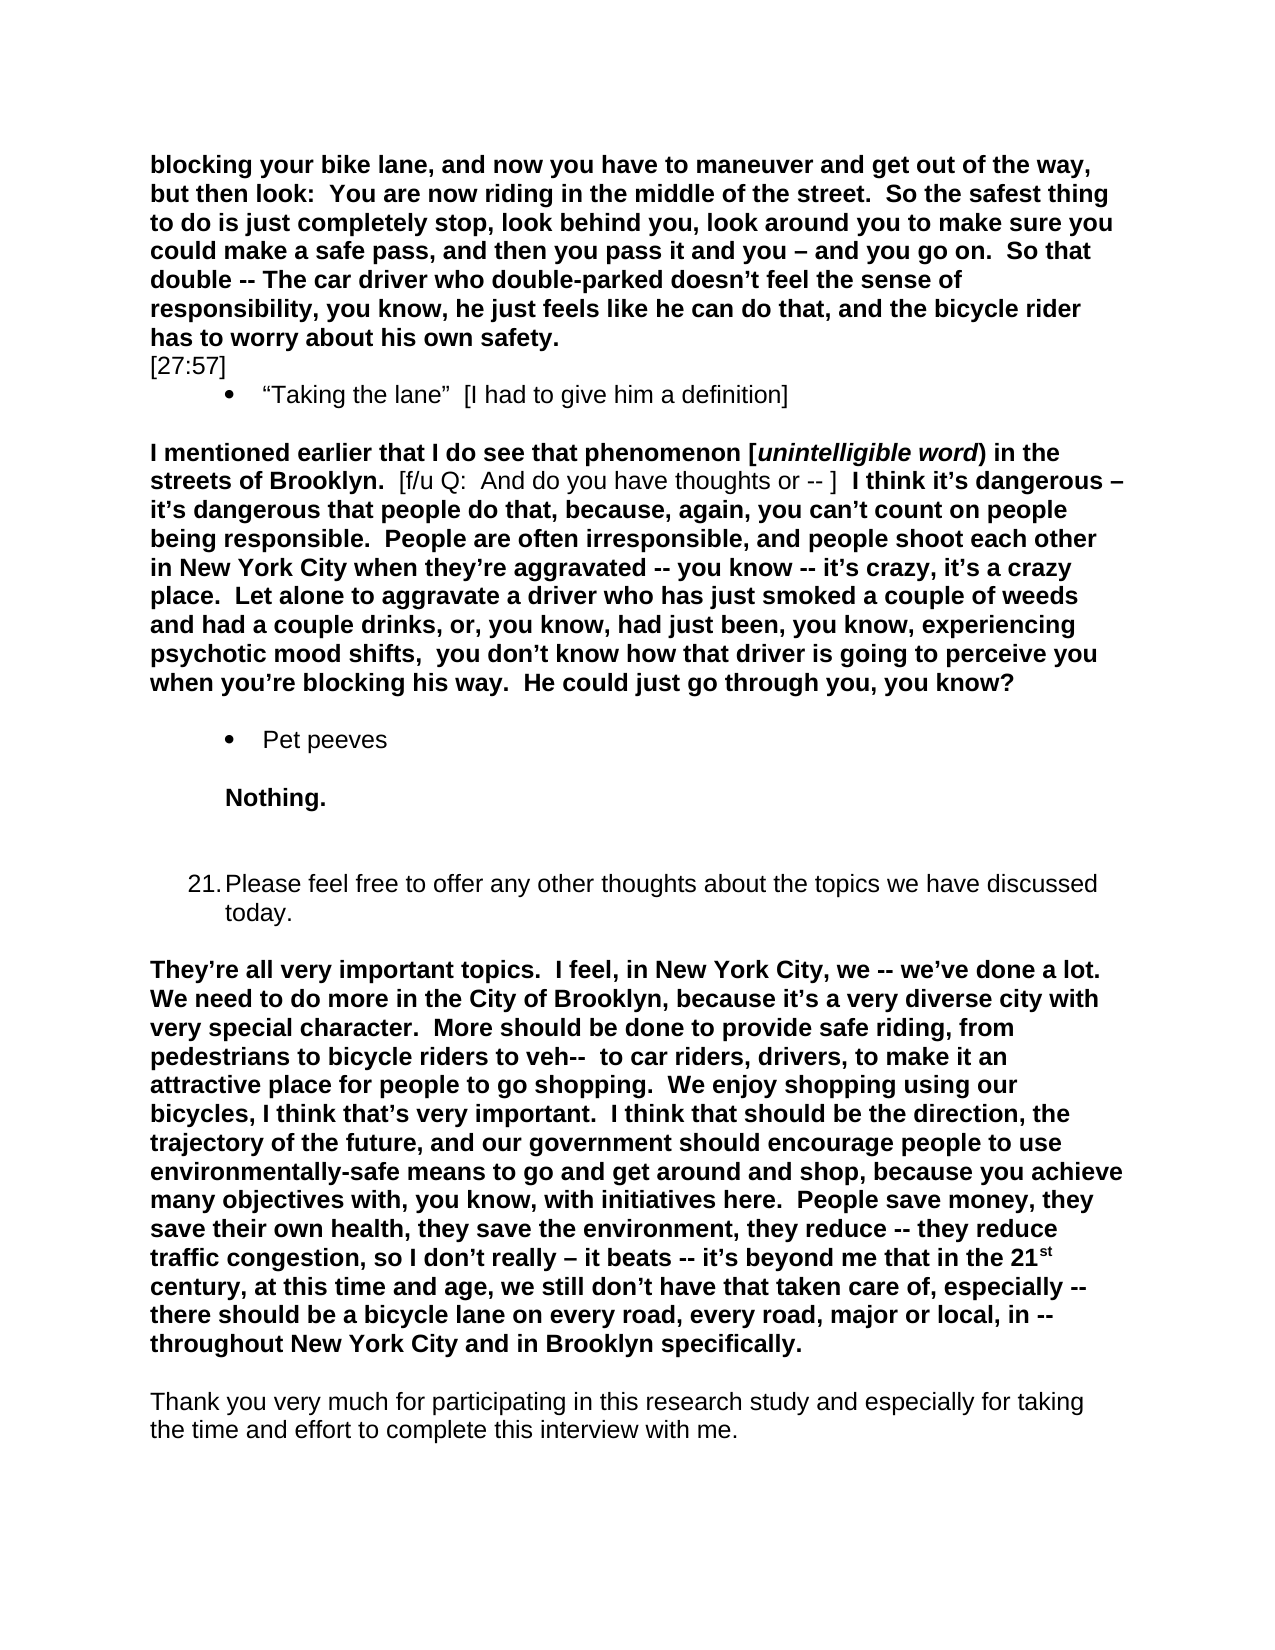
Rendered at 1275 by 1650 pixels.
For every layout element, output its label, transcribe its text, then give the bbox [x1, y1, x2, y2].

text I mentioned earlier that I do see that phenomenon [unintelligible word) in the streets of Brooklyn. [f/u Q: And do you have thoughts or -- ] I think it’s dangerous – it’s dangerous that people do that, because, again, you can’t count on people being responsible. People are often irresponsible, and people shoot each other in New York City when they’re aggravated -- you know -- it’s crazy, it’s a crazy place. Let alone to aggravate a driver who has just smoked a couple of weeds and had a couple drinks, or, you know, had just been, you know, experiencing psychotic mood shifts, you don’t know how that driver is going to perceive you when you’re blocking his way. He could just go through you, you know? [150, 438, 1125, 696]
list Please feel free to offer any other thoughts about the topics we have discussed today. [187, 869, 1125, 926]
text [27:57] [150, 351, 1125, 380]
list Pet peeves [225, 725, 1125, 754]
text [150, 150, 1125, 351]
text They’re all very important topics. I feel, in New York City, we -- we’ve done a lot. We need to do more in the City of Brooklyn, because it’s a very diverse city with very special character. More should be done to provide safe riding, from pedestrians to bicycle riders to veh-- to car riders, drivers, to make it an attractive place for people to go shopping. We enjoy shopping using our bicycles, I think that’s very important. I think that should be the direction, the trajectory of the future, and our government should encourage people to use environmentally-safe means to go and get around and shop, because you achieve many objectives with, you know, with initiatives here. People save money, they save their own health, they save the environment, they reduce -- they reduce traffic congestion, so I don’t really – it beats -- it’s beyond me that in the 21st century, at this time and age, we still don’t have that taken care of, especially -- there should be a bicycle lane on every road, every road, major or local, in -- throughout New York City and in Brooklyn specifically. [150, 955, 1125, 1358]
text Thank you very much for participating in this research study and especially for taking the time and effort to complete this interview with me. [150, 1386, 1125, 1444]
list Nothing. [225, 783, 1125, 811]
list “Taking the lane” [I had to give him a definition] [225, 380, 1125, 409]
